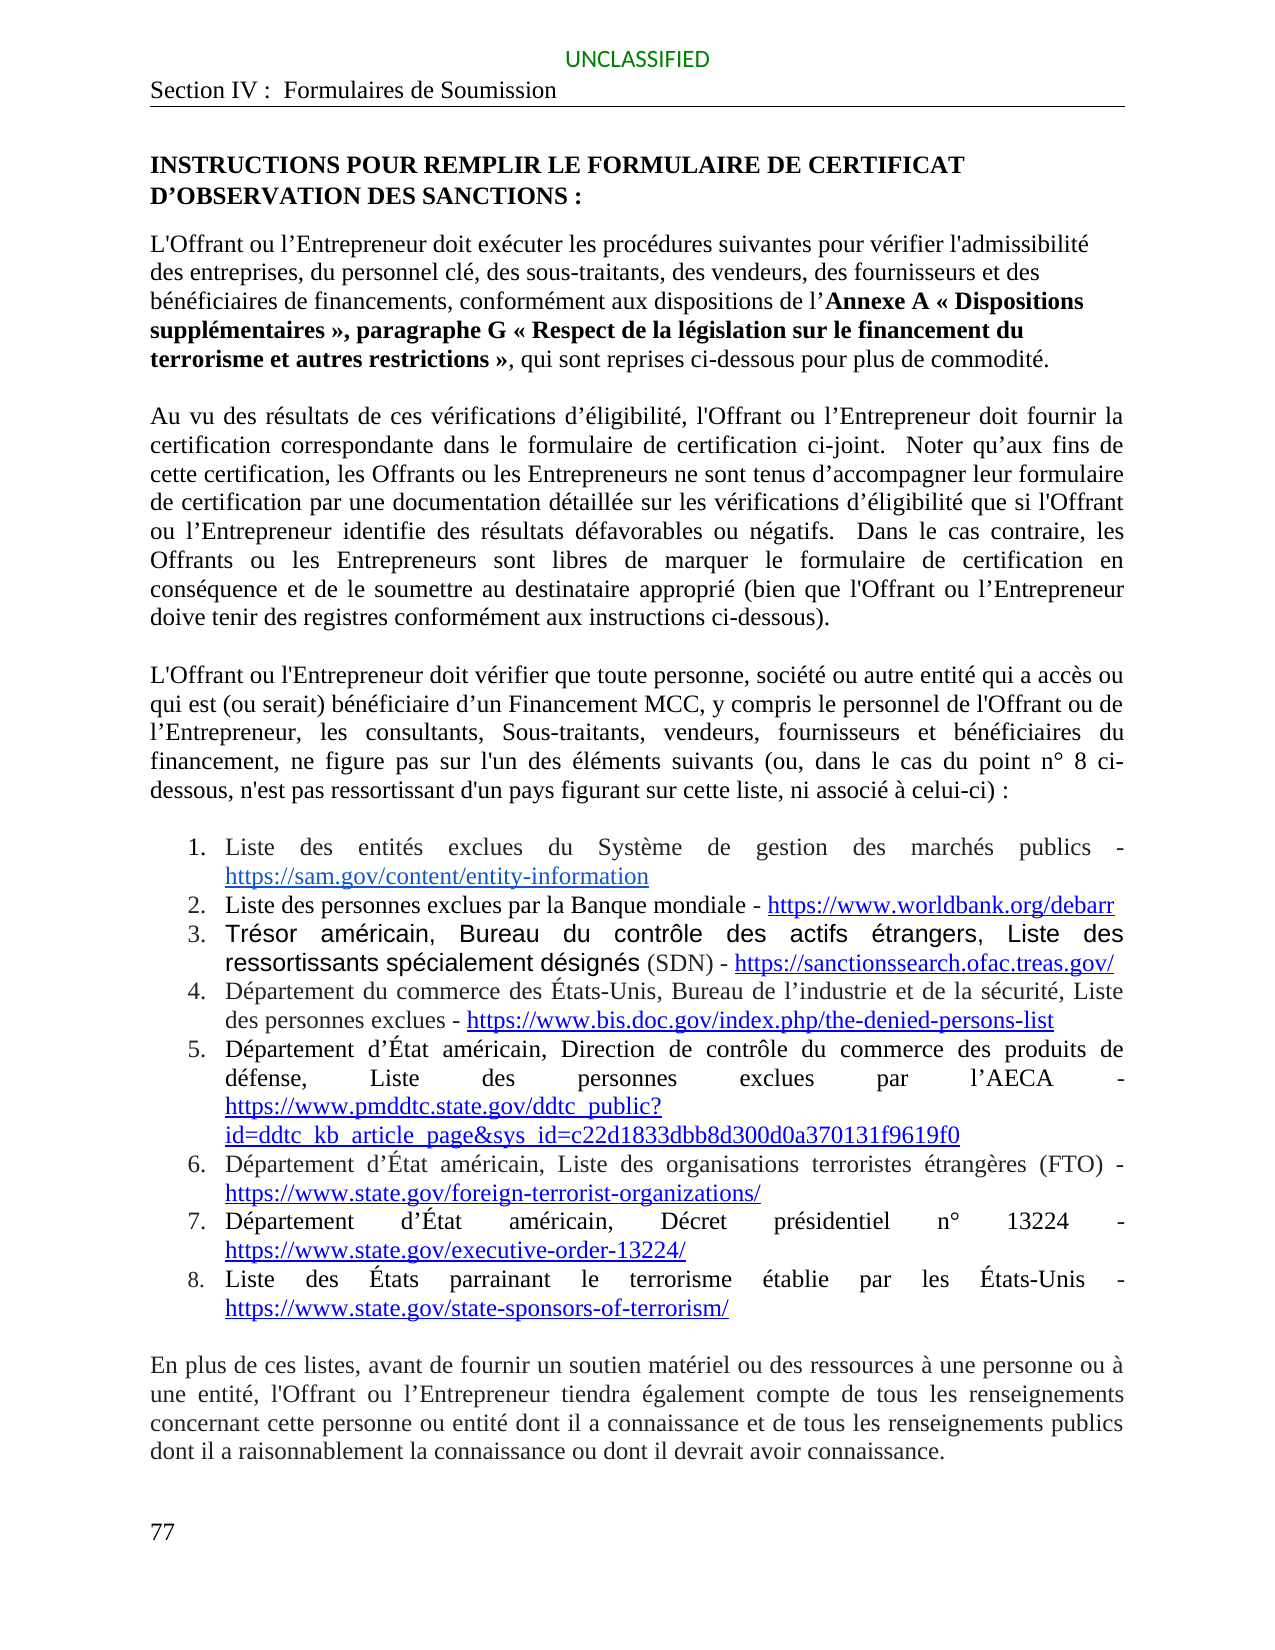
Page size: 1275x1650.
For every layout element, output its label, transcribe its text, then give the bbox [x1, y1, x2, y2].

text L'Offrant ou l’Entrepreneur doit exécuter les procédures suivantes pour vérifier l'admissibilité des entreprises, du personnel clé, des sous-traitants, des vendeurs, des fournisseurs et des bénéficiaires de financements, conformément aux dispositions de l’Annexe A « Dispositions supplémentaires », paragraphe G « Respect de la législation sur le financement du terrorisme et autres restrictions », qui sont reprises ci-dessous pour plus de commodité. [150, 229, 1125, 372]
list Liste des personnes exclues par la Banque mondiale - https://www.worldbank.org/debarr [187, 890, 1125, 919]
list Département d’État américain, Direction de contrôle du commerce des produits de défense, Liste des personnes exclues par l’AECA - https://www.pmddtc.state.gov/ddtc_public?id=ddtc_kb_article_page&sys_id=c22d1833dbb8d300d0a370131f9619f0 [187, 1034, 1125, 1149]
list Département du commerce des États-Unis, Bureau de l’industrie et de la sécurité, Liste des personnes exclues - https://www.bis.doc.gov/index.php/the-denied-persons-list [187, 976, 1125, 1034]
list Liste des entités exclues du Système de gestion des marchés publics - https://sam.gov/content/entity-information [187, 832, 1125, 890]
text L'Offrant ou l'Entrepreneur doit vérifier que toute personne, société ou autre entité qui a accès ou qui est (ou serait) bénéficiaire d’un Financement MCC, y compris le personnel de l'Offrant ou de l’Entrepreneur, les consultants, Sous-traitants, vendeurs, fournisseurs et bénéficiaires du financement, ne figure pas sur l'un des éléments suivants (ou, dans le cas du point n° 8 ci-dessous, n'est pas ressortissant d'un pays figurant sur cette liste, ni associé à celui-ci) : [150, 660, 1125, 804]
text INSTRUCTIONS POUR REMPLIR LE FORMULAIRE DE CERTIFICAT D’OBSERVATION DES SANCTIONS : [150, 150, 1125, 210]
list Département d’État américain, Liste des organisations terroristes étrangères (FTO) - https://www.state.gov/foreign-terrorist-organizations/ [187, 1149, 1125, 1206]
text Au vu des résultats de ces vérifications d’éligibilité, l'Offrant ou l’Entrepreneur doit fournir la certification correspondante dans le formulaire de certification ci-joint. Noter qu’aux fins de cette certification, les Offrants ou les Entrepreneurs ne sont tenus d’accompagner leur formulaire de certification par une documentation détaillée sur les vérifications d’éligibilité que si l'Offrant ou l’Entrepreneur identifie des résultats défavorables ou négatifs. Dans le cas contraire, les Offrants ou les Entrepreneurs sont libres de marquer le formulaire de certification en conséquence et de le soumettre au destinataire approprié (bien que l'Offrant ou l’Entrepreneur doive tenir des registres conformément aux instructions ci-dessous). [150, 401, 1125, 631]
list Trésor américain, Bureau du contrôle des actifs étrangers, Liste des ressortissants spécialement désignés (SDN) - https://sanctionssearch.ofac.treas.gov/ [187, 919, 1125, 976]
list Département d’État américain, Décret présidentiel n° 13224 - https://www.state.gov/executive-order-13224/ [187, 1206, 1125, 1264]
text En plus de ces listes, avant de fournir un soutien matériel ou des ressources à une personne ou à une entité, l'Offrant ou l’Entrepreneur tiendra également compte de tous les renseignements concernant cette personne ou entité dont il a connaissance et de tous les renseignements publics dont il a raisonnablement la connaissance ou dont il devrait avoir connaissance. [150, 1350, 1125, 1465]
list Liste des États parrainant le terrorisme établie par les États-Unis - https://www.state.gov/state-sponsors-of-terrorism/ [187, 1264, 1125, 1321]
